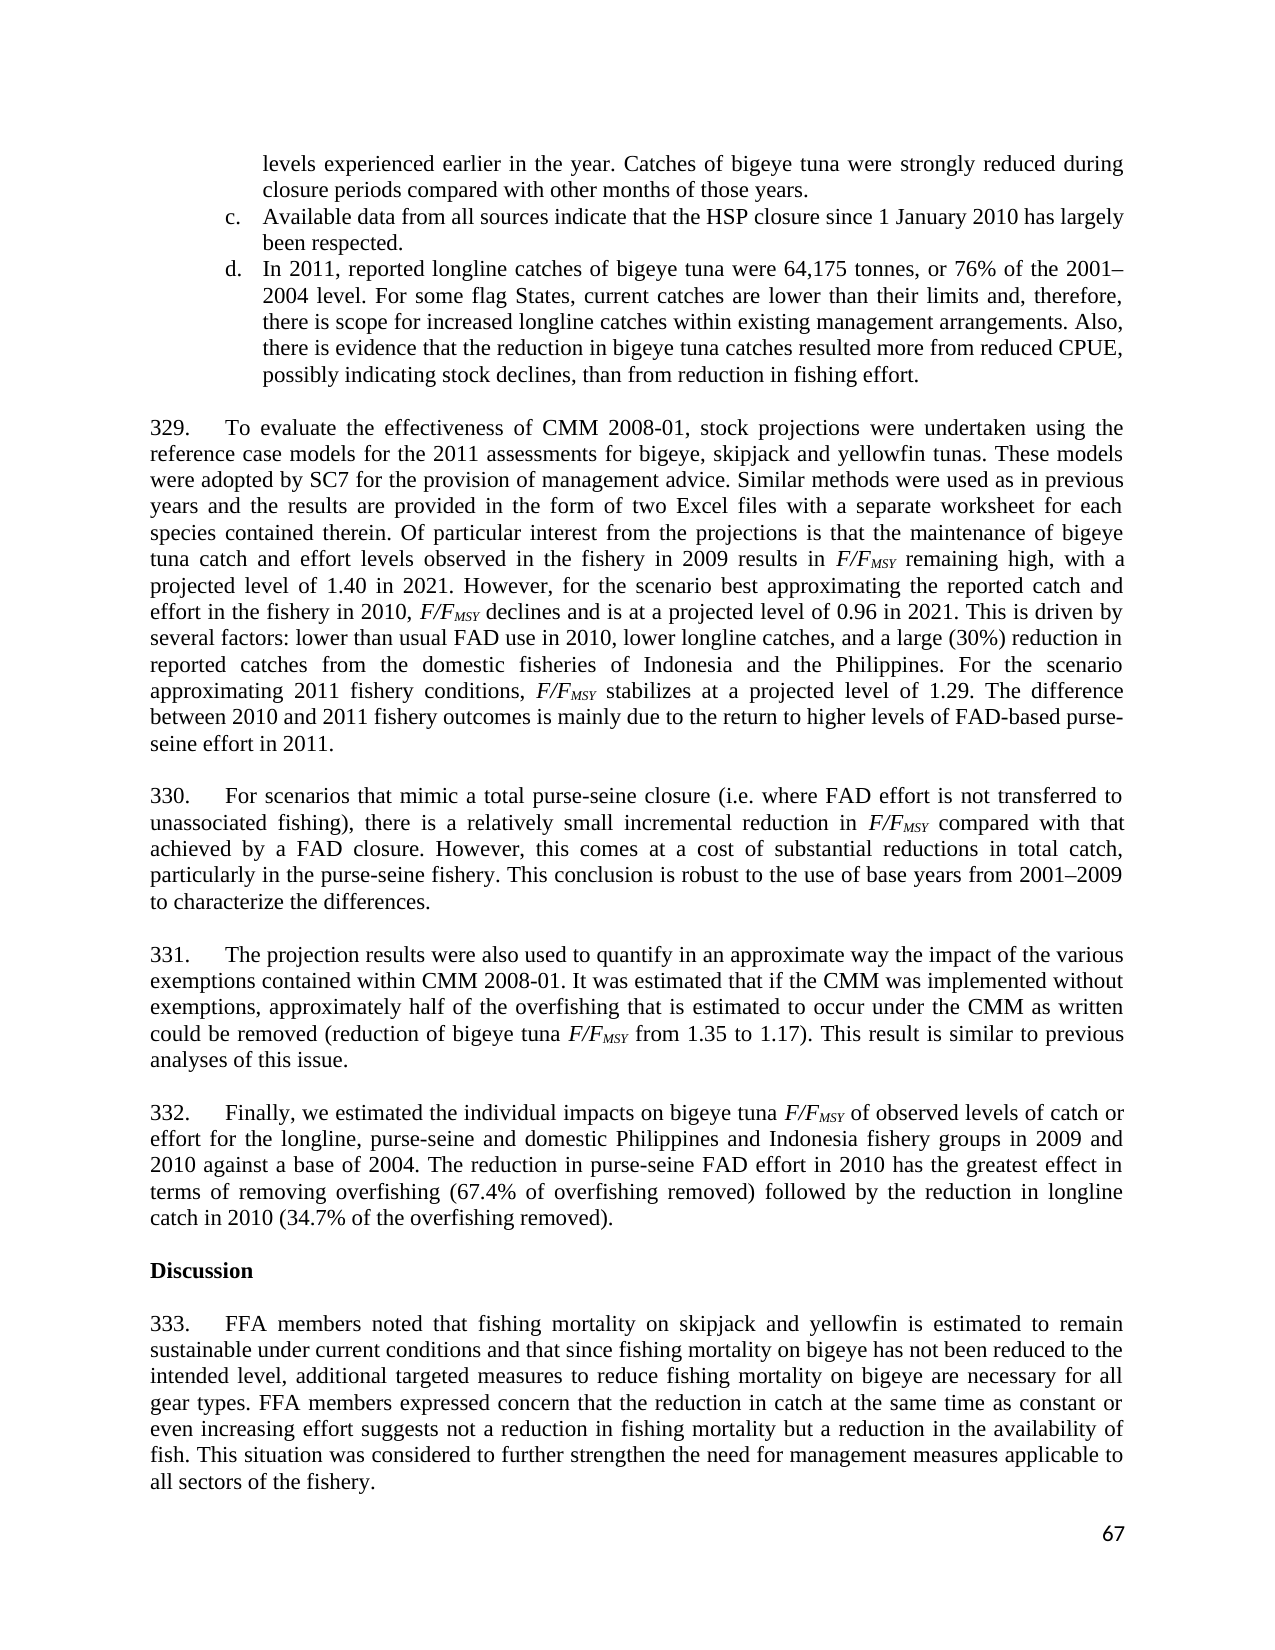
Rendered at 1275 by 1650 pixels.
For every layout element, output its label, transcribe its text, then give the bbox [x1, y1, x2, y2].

list To evaluate the effectiveness of CMM 2008-01, stock projections were undertaken using the reference case models for the 2011 assessments for bigeye, skipjack and yellowfin tunas. These models were adopted by SC7 for the provision of management advice. Similar methods were used as in previous years and the results are provided in the form of two Excel files with a separate worksheet for each species contained therein. Of particular interest from the projections is that the maintenance of bigeye tuna catch and effort levels observed in the fishery in 2009 results in F/FMSY remaining high, with a projected level of 1.40 in 2021. However, for the scenario best approximating the reported catch and effort in the fishery in 2010, F/FMSY declines and is at a projected level of 0.96 in 2021. This is driven by several factors: lower than usual FAD use in 2010, lower longline catches, and a large (30%) reduction in reported catches from the domestic fisheries of Indonesia and the Philippines. For the scenario approximating 2011 fishery conditions, F/FMSY stabilizes at a projected level of 1.29. The difference between 2010 and 2011 fishery outcomes is mainly due to the return to higher levels of FAD-based purse-seine effort in 2011. [150, 413, 1125, 756]
list FFA members noted that fishing mortality on skipjack and yellowfin is estimated to remain sustainable under current conditions and that since fishing mortality on bigeye has not been reduced to the intended level, additional targeted measures to reduce fishing mortality on bigeye are necessary for all gear types. FFA members expressed concern that the reduction in catch at the same time as constant or even increasing effort suggests not a reduction in fishing mortality but a reduction in the availability of fish. This situation was considered to further strengthen the need for management measures applicable to all sectors of the fishery. [150, 1309, 1125, 1494]
list In 2011, reported longline catches of bigeye tuna were 64,175 tonnes, or 76% of the 2001–2004 level. For some flag States, current catches are lower than their limits and, therefore, there is scope for increased longline catches within existing management arrangements. Also, there is evidence that the reduction in bigeye tuna catches resulted more from reduced CPUE, possibly indicating stock declines, than from reduction in fishing effort. [225, 255, 1125, 387]
text Discussion [150, 1257, 1125, 1283]
list For scenarios that mimic a total purse-seine closure (i.e. where FAD effort is not transferred to unassociated fishing), there is a relatively small incremental reduction in F/FMSY compared with that achieved by a FAD closure. However, this comes at a cost of substantial reductions in total catch, particularly in the purse-seine fishery. This conclusion is robust to the use of base years from 2001–2009 to characterize the differences. [150, 782, 1125, 914]
list The projection results were also used to quantify in an approximate way the impact of the various exemptions contained within CMM 2008-01. It was estimated that if the CMM was implemented without exemptions, approximately half of the overfishing that is estimated to occur under the CMM as written could be removed (reduction of bigeye tuna F/FMSY from 1.35 to 1.17). This result is similar to previous analyses of this issue. [150, 941, 1125, 1072]
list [225, 150, 1125, 203]
list Available data from all sources indicate that the HSP closure since 1 January 2010 has largely been respected. [225, 203, 1125, 255]
list Finally, we estimated the individual impacts on bigeye tuna F/FMSY of observed levels of catch or effort for the longline, purse-seine and domestic Philippines and Indonesia fishery groups in 2009 and 2010 against a base of 2004. The reduction in purse-seine FAD effort in 2010 has the greatest effect in terms of removing overfishing (67.4% of overfishing removed) followed by the reduction in longline catch in 2010 (34.7% of the overfishing removed). [150, 1099, 1125, 1231]
